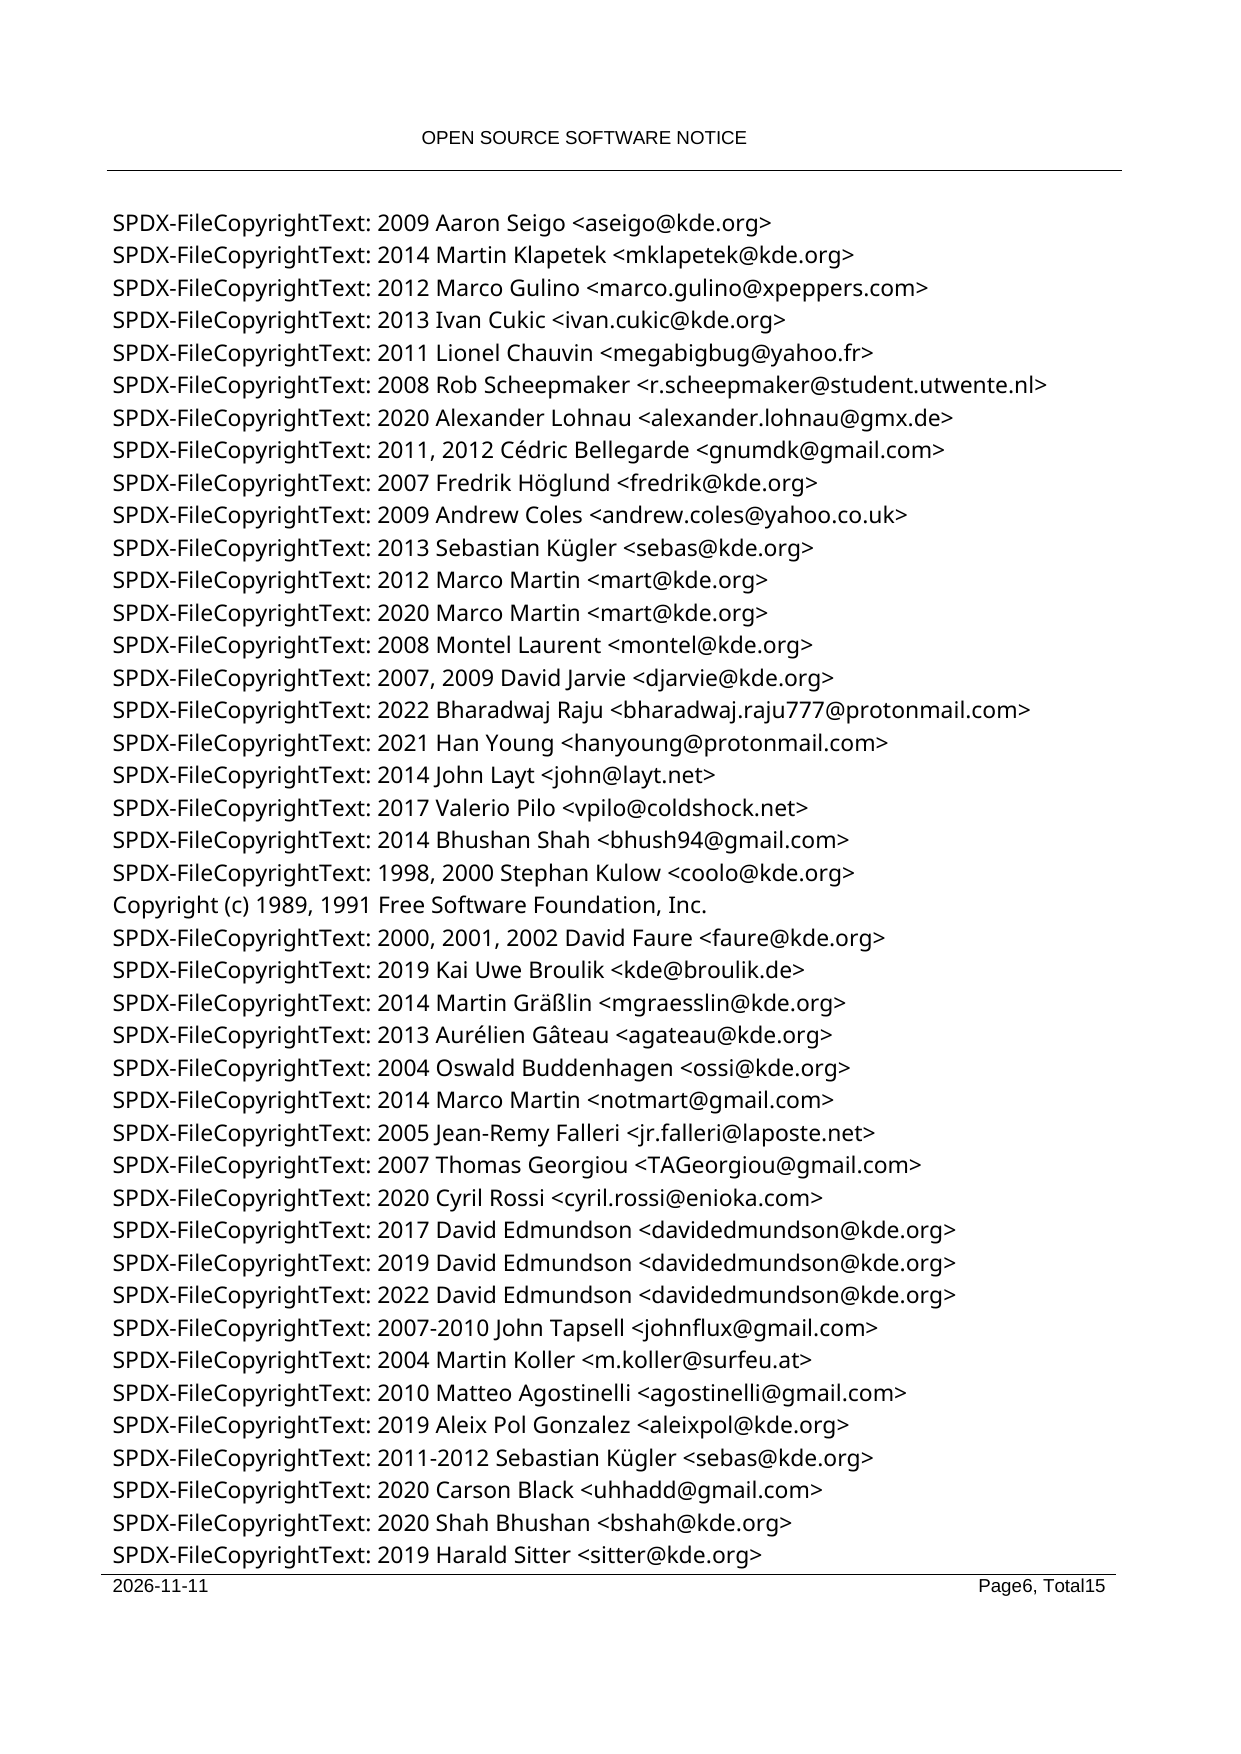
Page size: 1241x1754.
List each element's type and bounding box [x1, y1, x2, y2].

text [112, 206, 1128, 1571]
